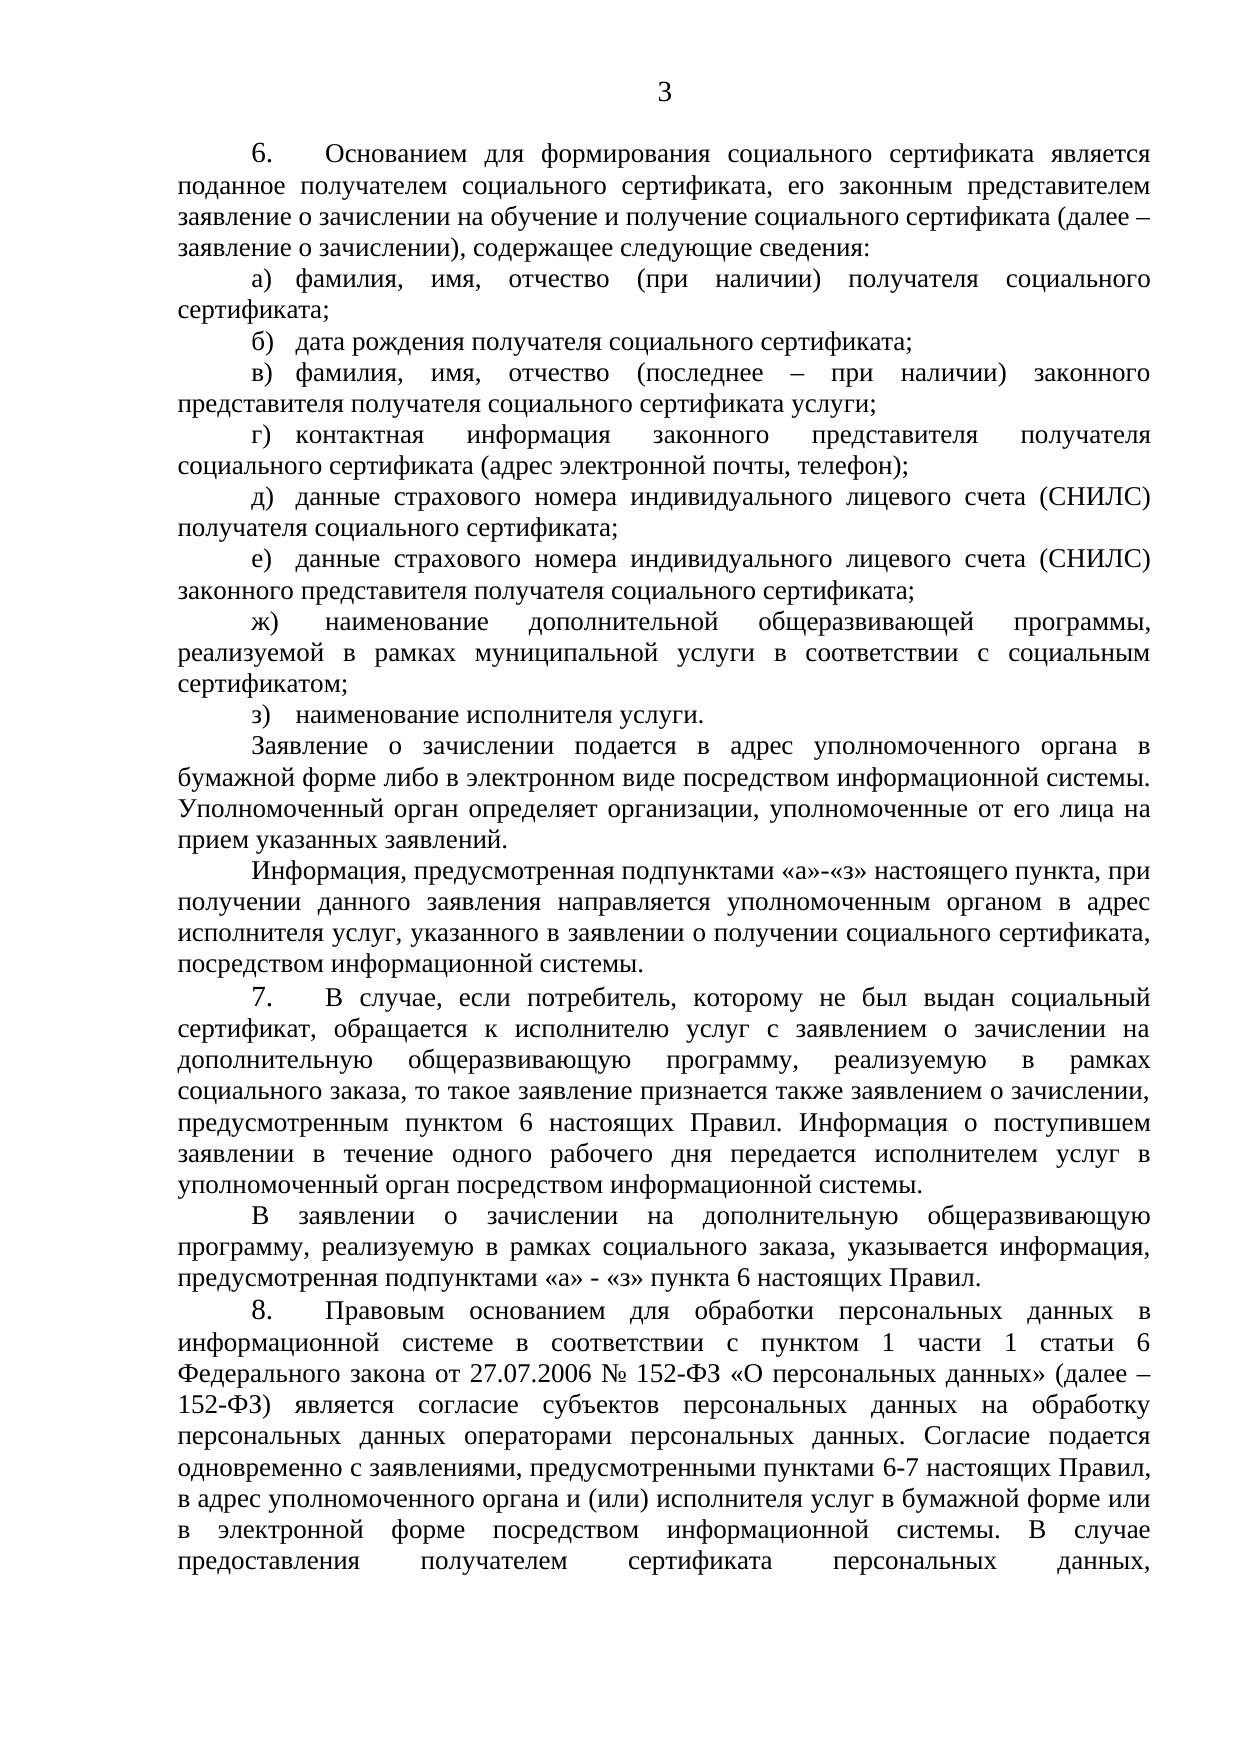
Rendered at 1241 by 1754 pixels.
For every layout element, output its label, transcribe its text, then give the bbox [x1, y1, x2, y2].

text Информация, предусмотренная подпунктами «а»-«з» настоящего пункта, при получении данного заявления направляется уполномоченным органом в адрес исполнителя услуг, указанного в заявлении о получении социального сертификата, посредством информационной системы. [177, 854, 1152, 979]
list данные страхового номера индивидуального лицевого счета (СНИЛС) получателя социального сертификата; [177, 480, 1152, 543]
text Заявление о зачислении подается в адрес уполномоченного органа в бумажной форме либо в электронном виде посредством информационной системы. Уполномоченный орган определяет организации, уполномоченные от его лица на прием указанных заявлений. [177, 729, 1152, 854]
list В заявлении о зачислении на дополнительную общеразвивающую программу, реализуемую в рамках социального заказа, указывается информация, предусмотренная подпунктами «а» - «з» пункта 6 настоящих Правил. [177, 1199, 1152, 1292]
list контактная информация законного представителя получателя социального сертификата (адрес электронной почты, телефон); [177, 418, 1152, 480]
list Основанием для формирования социального сертификата является поданное получателем социального сертификата, его законным представителем заявление о зачислении на обучение и получение социального сертификата (далее – заявление о зачислении), содержащее следующие сведения: [177, 135, 1152, 262]
list В случае, если потребитель, которому не был выдан социальный сертификат, обращается к исполнителю услуг с заявлением о зачислении на дополнительную общеразвивающую программу, реализуемую в рамках социального заказа, то такое заявление признается также заявлением о зачислении, предусмотренным пунктом 6 настоящих Правил. Информация о поступившем заявлении в течение одного рабочего дня передается исполнителем услуг в уполномоченный орган посредством информационной системы. [177, 979, 1152, 1199]
list наименование исполнителя услуги. [177, 698, 1152, 729]
list наименование дополнительной общеразвивающей программы, реализуемой в рамках муниципальной услуги в соответствии с социальным сертификатом; [177, 605, 1152, 698]
list дата рождения получателя социального сертификата; [177, 324, 1152, 356]
list фамилия, имя, отчество (последнее – при наличии) законного представителя получателя социального сертификата услуги; [177, 356, 1152, 418]
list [177, 1292, 1152, 1575]
list фамилия, имя, отчество (при наличии) получателя социального сертификата; [177, 262, 1152, 324]
list данные страхового номера индивидуального лицевого счета (СНИЛС) законного представителя получателя социального сертификата; [177, 543, 1152, 605]
